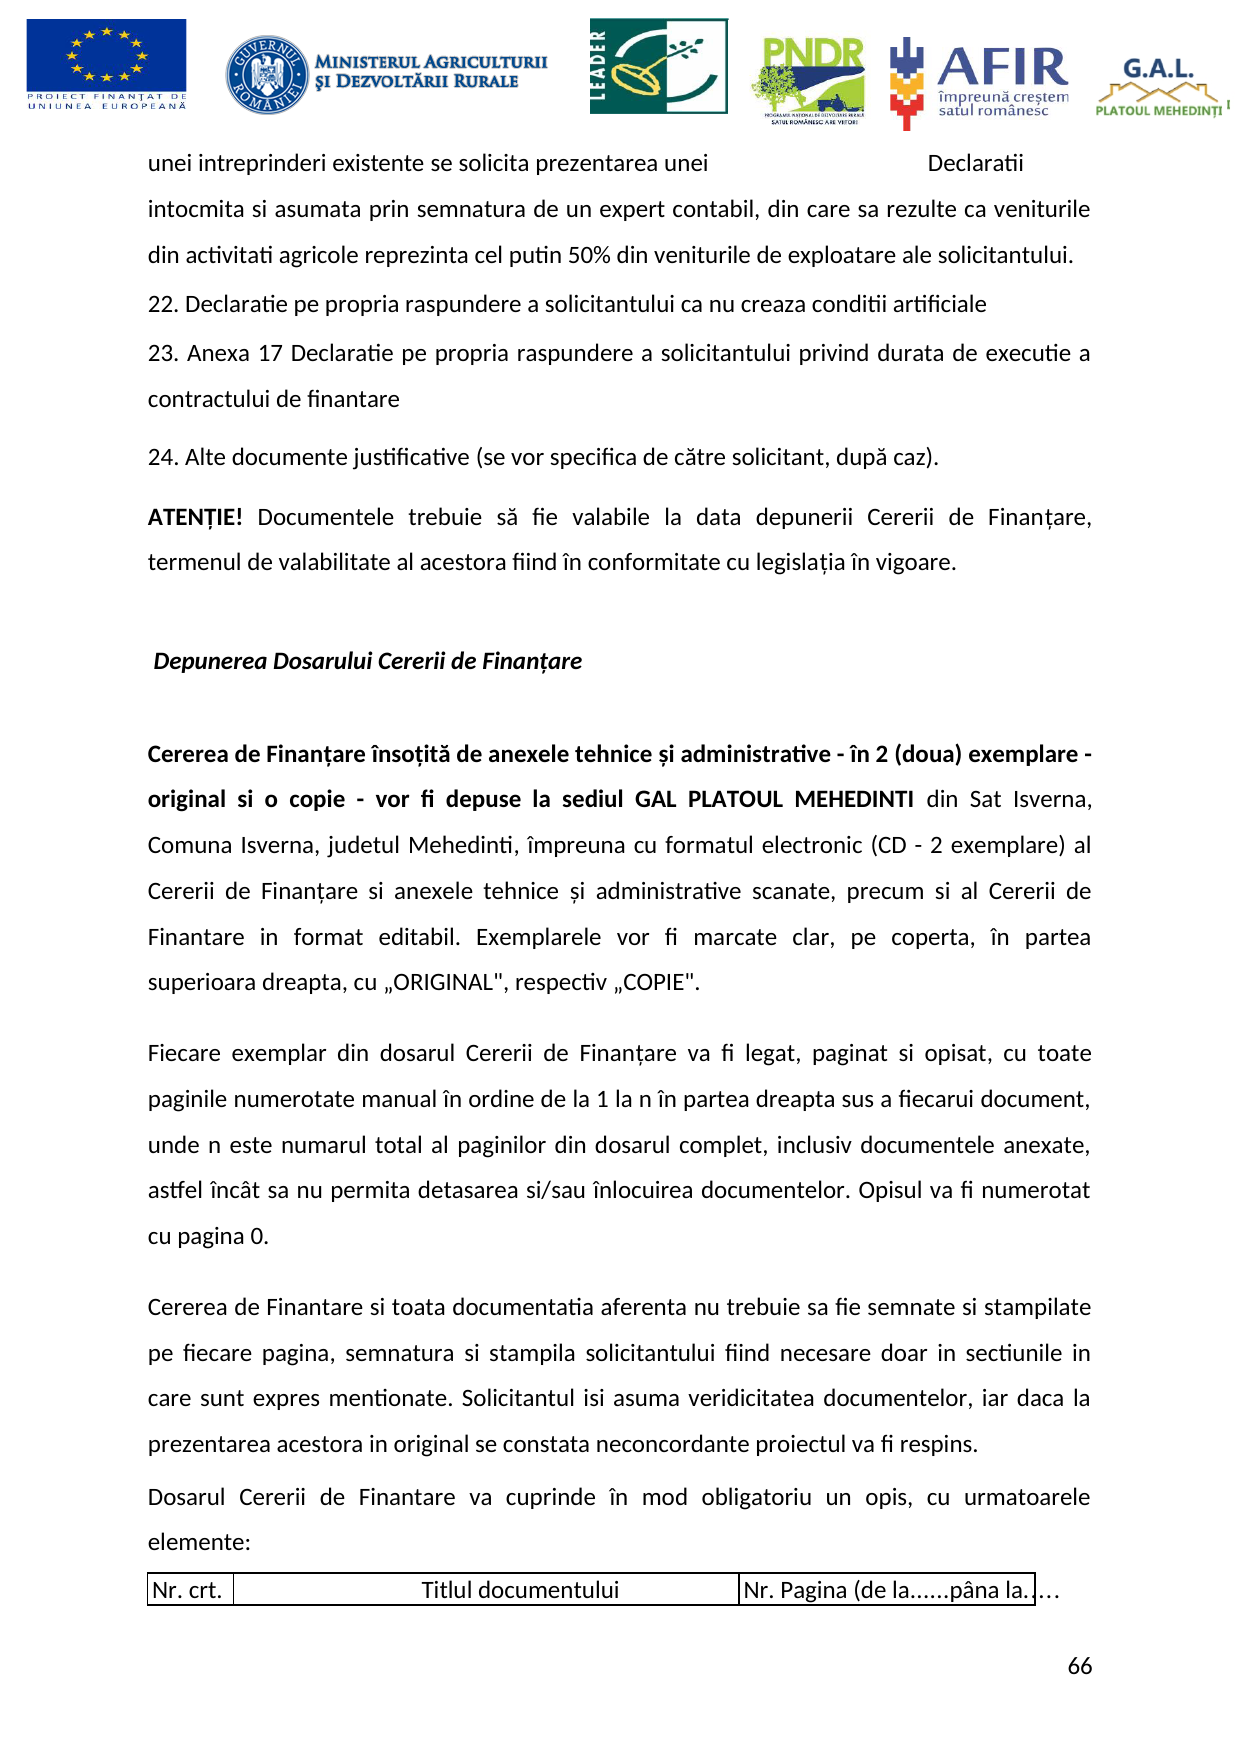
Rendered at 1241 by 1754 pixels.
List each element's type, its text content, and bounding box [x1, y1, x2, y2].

picture [590, 18, 1069, 148]
picture [26, 19, 187, 113]
text ATENŢIE! Documentele trebuie să fie valabile la data depunerii Cererii de Finanţare, termenul de valabilitate al acestora fiind în conformitate cu legislaţia în vigoare. [148, 501, 1093, 577]
text 22. Declaratie pe propria raspundere a solicitantului ca nu creaza conditii artificiale [148, 288, 1093, 319]
text Dosarul Cererii de Finantare va cuprinde în mod obligatoriu un opis, cu urmatoarele elemente: [148, 1481, 1093, 1557]
text 24. Alte documente justificative (se vor specifica de către solicitant, după caz). [148, 442, 1093, 472]
text 23. Anexa 17 Declaratie pe propria raspundere a solicitantului privind durata de executie a contractului de finantare [148, 338, 1093, 414]
text Depunerea Dosarului Cererii de Finanţare [148, 645, 1093, 676]
picture [214, 19, 550, 133]
text Fiecare exemplar din dosarul Cererii de Finanţare va fi legat, paginat si opisat, cu toate paginile numerotate manual în ordine de la 1 la n în partea dreapta sus a fiecarui document, unde n este numarul total al paginilor din dosarul complet, inclusiv documentele anexate, astfel încât sa nu permita detasarea si/sau înlocuirea documentelor. Opisul va fi numerotat cu pagina 0. [148, 1037, 1093, 1251]
table_header Titlul documentului [234, 1574, 738, 1604]
table_header Nr. Pagina (de la pâna la ) [740, 1574, 1034, 1604]
picture [1077, 31, 1235, 125]
text Cererea de Finanţare însoţită de anexele tehnice şi administrative - în 2 (doua) exemplare -original si o copie - vor fi depuse la sediul GAL PLATOUL MEHEDINTI din Sat Isverna, Comuna Isverna, judetul Mehedinti, împreuna cu formatul electronic (CD - 2 exemplare) al Cererii de Finanţare si anexele tehnice şi administrative scanate, precum si al Cererii de Finantare in format editabil. Exemplarele vor fi marcate clar, pe coperta, în partea superioara dreapta, cu „ORIGINAL", respectiv „COPIE". [148, 738, 1093, 997]
table_header Nr. crt. [148, 1574, 233, 1604]
text Cererea de Finantare si toata documentatia aferenta nu trebuie sa fie semnate si stampilate pe fiecare pagina, semnatura si stampila solicitantului fiind necesare doar in sectiunile in care sunt expres mentionate. Solicitantul isi asuma veridicitatea documentelor, iar daca la prezentarea acestora in original se constata neconcordante proiectul va fi respins. [148, 1291, 1093, 1459]
